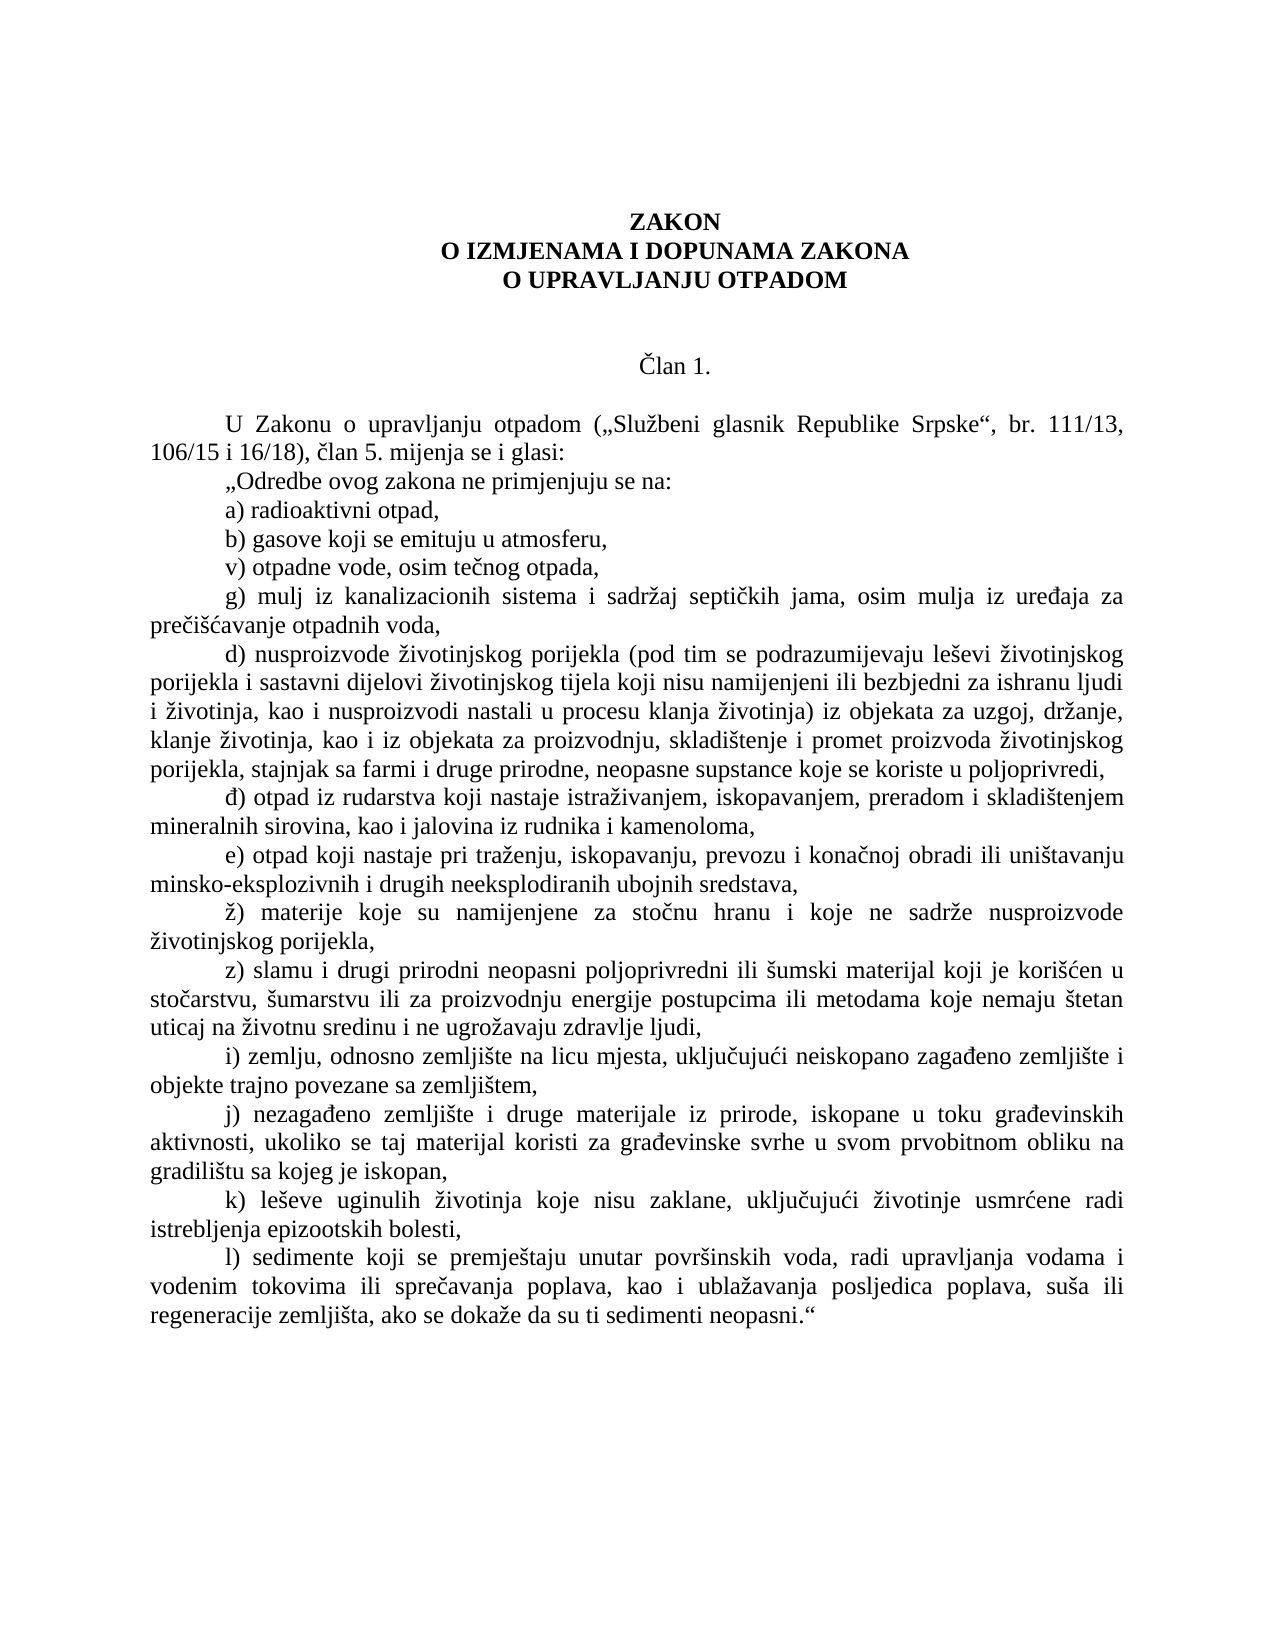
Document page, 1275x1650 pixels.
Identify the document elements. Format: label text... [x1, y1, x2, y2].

text „Odredbe ovog zakona ne primjenjuju se na: [150, 466, 1125, 495]
text g) mulj iz kanalizacionih sistema i sadržaj septičkih jama, osim mulja iz uređaja za prečišćavanje otpadnih voda, [150, 581, 1125, 639]
text O IZMJENAMA I DOPUNAMA ZAKONA [150, 236, 1125, 265]
text b) gasove koji se emituju u atmosferu, [150, 524, 1125, 552]
text ZAKON [150, 207, 1125, 236]
text O UPRAVLJANJU OTPADOM [150, 265, 1125, 294]
text z) slamu i drugi prirodni neopasni poljoprivredni ili šumski materijal koji je korišćen u stočarstvu, šumarstvu ili za proizvodnju energije postupcima ili metodama koje nemaju štetan uticaj na životnu sredinu i ne ugrožavaju zdravlje ljudi, [150, 955, 1125, 1041]
text j) nezagađeno zemljište i druge materijale iz prirode, iskopane u toku građevinskih aktivnosti, ukoliko se taj materijal koristi za građevinske svrhe u svom prvobitnom obliku na gradilištu sa kojeg je iskopan, [150, 1099, 1125, 1185]
text k) leševe uginulih životinja koje nisu zaklane, uključujući životinje usmrćene radi istrebljenja epizootskih bolesti, [150, 1185, 1125, 1242]
text a) radioaktivni otpad, [150, 495, 1125, 524]
text U Zakonu o upravljanju otpadom („Službeni glasnik Republike Srpske“, br. 111/13, 106/15 i 16/18), član 5. mijenja se i glasi: [150, 409, 1125, 466]
text i) zemlju, odnosno zemljište na licu mjesta, uključujući neiskopano zagađeno zemljište i objekte trajno povezane sa zemljištem, [150, 1041, 1125, 1099]
text v) otpadne vode, osim tečnog otpada, [150, 552, 1125, 581]
text Član 1. [150, 351, 1125, 380]
text e) otpad koji nastaje pri traženju, iskopavanju, prevozu i konačnoj obradi ili uništavanju minsko-eksplozivnih i drugih neeksplodiranih ubojnih sredstava, [150, 840, 1125, 897]
text ž) materije koje su namijenjene za stočnu hranu i koje ne sadrže nusproizvode životinjskog porijekla, [150, 897, 1125, 955]
text d) nusproizvode životinjskog porijekla (pod tim se podrazumijevaju leševi životinjskog porijekla i sastavni dijelovi životinjskog tijela koji nisu namijenjeni ili bezbjedni za ishranu ljudi i životinja, kao i nusproizvodi nastali u procesu klanja životinja) iz objekata za uzgoj, držanje, klanje životinja, kao i iz objekata za proizvodnju, skladištenje i promet proizvoda životinjskog porijekla, stajnjak sa farmi i druge prirodne, neopasne supstance koje se koriste u poljoprivredi, [150, 639, 1125, 782]
text đ) otpad iz rudarstva koji nastaje istraživanjem, iskopavanjem, preradom i skladištenjem mineralnih sirovina, kao i jalovina iz rudnika i kamenoloma, [150, 782, 1125, 840]
text l) sedimente koji se premještaju unutar površinskih voda, radi upravljanja vodama i vodenim tokovima ili sprečavanja poplava, kao i ublažavanja posljedica poplava, suša ili regeneracije zemljišta, ako se dokaže da su ti sedimenti neopasni.“ [150, 1242, 1125, 1329]
